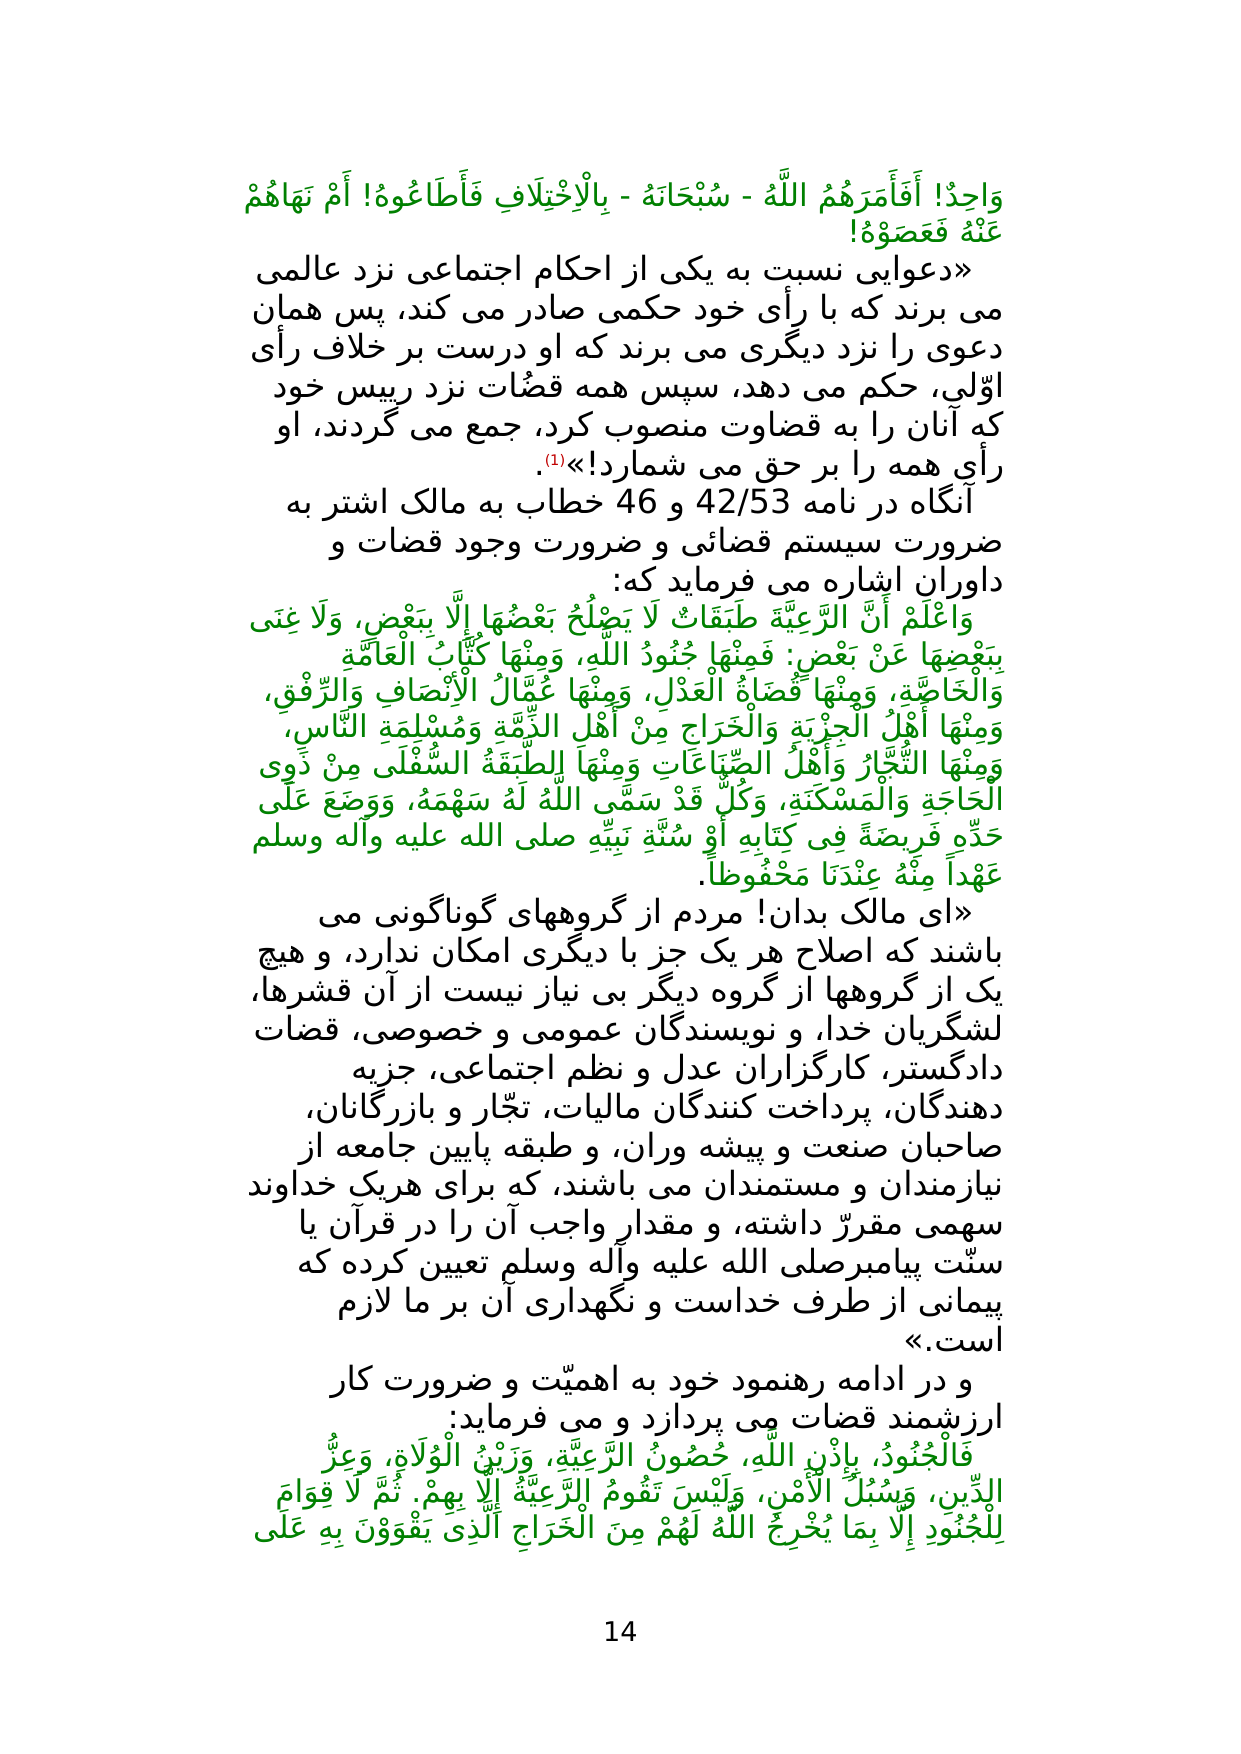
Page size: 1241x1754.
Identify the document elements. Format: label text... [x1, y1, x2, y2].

text «دعوایی نسبت به یکی از احکام اجتماعی نزد عالمی می برند که با رأی خود حکمی صادر می کند، پس همان دعوی را نزد دیگری می برند که او درست بر خلاف رأی اوّلی، حکم می دهد، سپس همه قضُات نزد رییس خود که آنان را به قضاوت منصوب کرد، جمع می گردند، او رأی همه را بر حق می شمارد!»(1). [236, 250, 1004, 483]
text آنگاه در نامه 42/53 و 46 خطاب به مالک اشتر به ضرورت سیستم قضائی و ضرورت وجود قضات و داوران اشاره می فرماید که: [236, 483, 1004, 599]
text و در ادامه رهنمود خود به اهمیّت و ضرورت کار ارزشمند قضات می پردازد و می فرماید: [236, 1359, 1004, 1437]
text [236, 177, 1004, 250]
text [236, 1437, 1004, 1546]
text «ای مالک بدان! مردم از گروههای گوناگونی می باشند که اصلاح هر یک جز با دیگری امکان ندارد، و هیچ یک از گروهها از گروه دیگر بی نیاز نیست از آن قشرها، لشگریان خدا، و نویسندگان عمومی و خصوصی، قضات دادگستر، کارگزاران عدل و نظم اجتماعی، جزیه دهندگان، پرداخت کنندگان مالیات، تجّار و بازرگانان، صاحبان صنعت و پیشه وران، و طبقه پایین جامعه از نیازمندان و مستمندان می باشند، که برای هریک خداوند سهمی مقررّ داشته، و مقدار واجب آن را در قرآن یا سنّت پیامبرصلی الله علیه وآله وسلم تعیین کرده که پیمانی از طرف خداست و نگهداری آن بر ما لازم است.» [236, 893, 1004, 1359]
text وَاعْلَمْ أَنَّ الرَّعِیَّةَ طَبَقَاتٌ لَا یَصْلُحُ بَعْضُهَا إِلَّا بِبَعْضٍ، وَلَا غِنَی بِبَعْضِهَا عَنْ بَعْضٍ: فَمِنْهَا جُنُودُ اللَّهِ، وَمِنْهَا کُتَّابُ الْعَامَّةِ وَالْخَاصَّةِ، وَمِنْهَا قُضَاةُ الْعَدْلِ، وَمِنْهَا عُمَّالُ الْأِنْصَافِ وَالرِّفْقِ، وَمِنْهَا أَهْلُ الْجِزْیَةِ وَالْخَرَاجِ مِنْ أَهْلِ الذِّمَّةِ وَمُسْلِمَةِ النَّاسِ، وَمِنْهَا التُّجَّارُ وَأَهْلُ الصِّنَاعَاتِ وَمِنْهَا الطَّبَقَةُ السُّفْلَی مِنْ ذَوِی الْحَاجَةِ وَالْمَسْکَنَةِ، وَکُلٌّ قَدْ سَمَّی اللَّهُ لَهُ سَهْمَهُ، وَوَضَعَ عَلَی حَدِّهِ فَرِیضَةً فِی کِتَابِهِ أَوْ سُنَّةِ نَبِیِّهِ صلی الله علیه وآله وسلم عَهْداً مِنْهُ عِنْدَنَا مَحْفُوظاً. [236, 599, 1004, 893]
